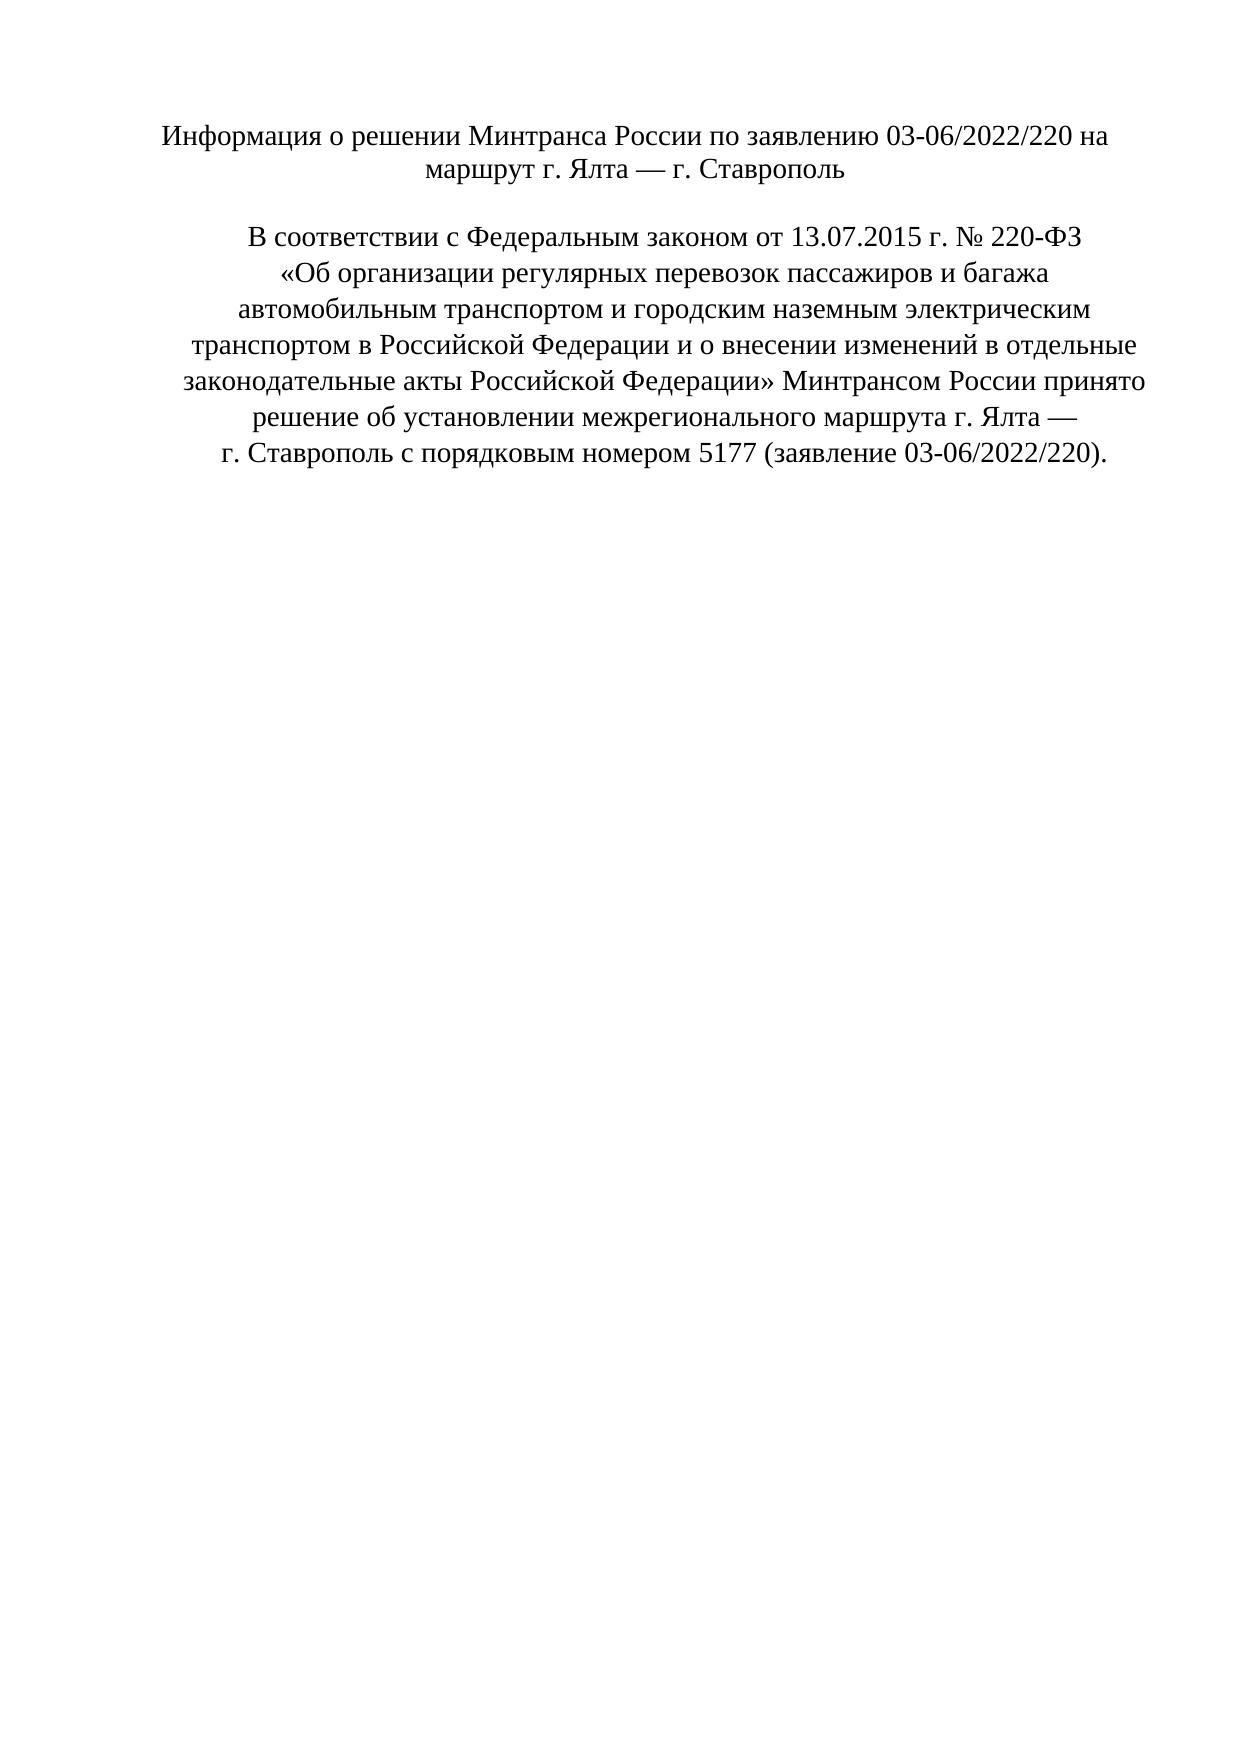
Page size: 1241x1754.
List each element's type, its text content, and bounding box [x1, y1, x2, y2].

text В соответствии с Федеральным законом от 13.07.2015 г. № 220-ФЗ «Об организации регулярных перевозок пассажиров и багажа автомобильным транспортом и городским наземным электрическим транспортом в Российской Федерации и о внесении изменений в отдельные законодательные акты Российской Федерации» Минтрансом России принято решение об установлении межрегионального маршрута г. Ялта — г. Ставрополь с порядковым номером 5177 (заявление 03-06/2022/220). [177, 219, 1152, 469]
text Информация о решении Минтранса России по заявлению 03-06/2022/220 на маршрут г. Ялта — г. Ставрополь [118, 118, 1152, 185]
